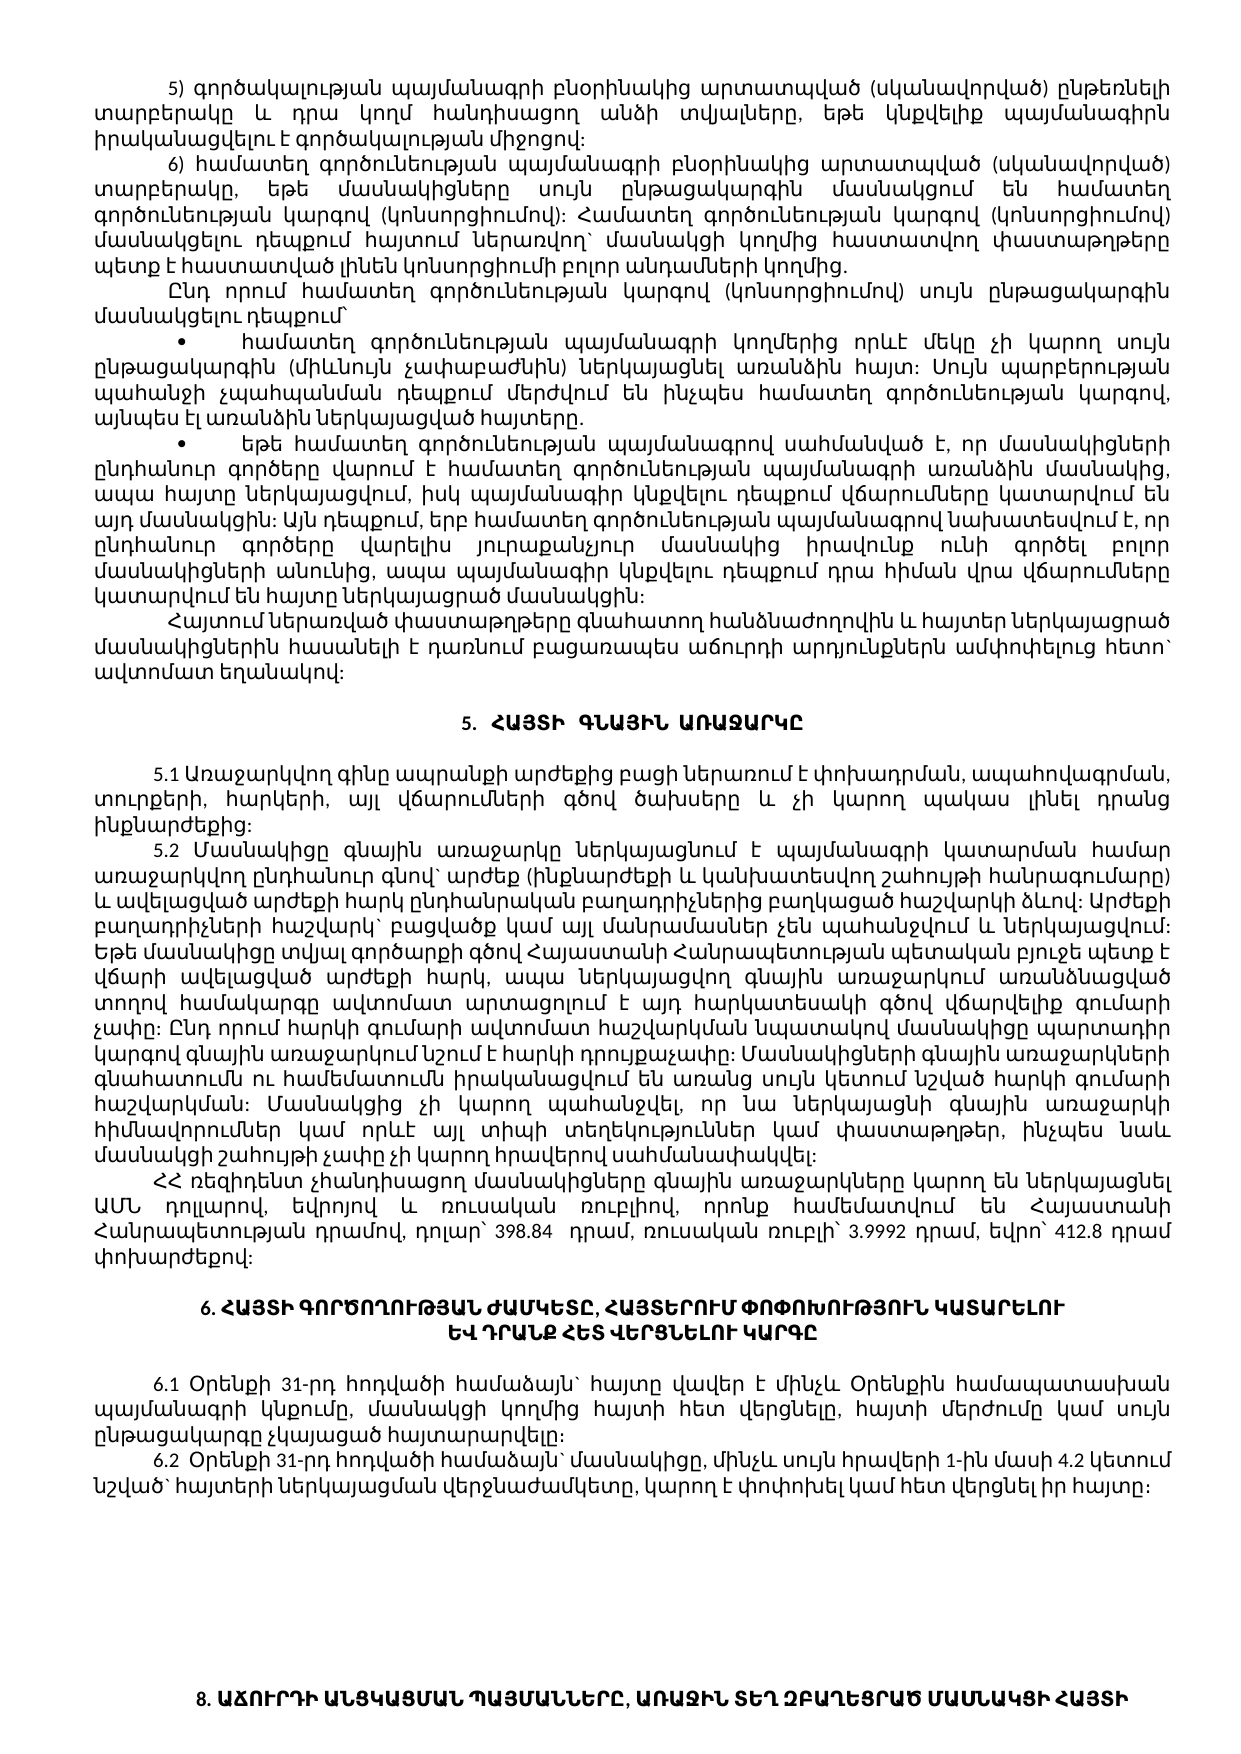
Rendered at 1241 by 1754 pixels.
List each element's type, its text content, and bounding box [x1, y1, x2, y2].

text ԵՎ ԴՐԱՆՔ ՀԵՏ ՎԵՐՑՆԵԼՈՒ ԿԱՐԳԸ [94, 1320, 1171, 1346]
text Հայտում ներառված փաստաթղթերը գնահատող հանձնաժողովին և հայտեր ներկայացրած մասնակիցներին հասանելի է դառնում բացառապես աճուրդի արդյունքներն ամփոփելուց հետո` ավտոմատ եղանակով: [94, 609, 1171, 685]
list եթե համատեղ գործունեության պայմանագրով սահմանված է, որ մասնակիցների ընդհանուր գործերը վարում է համատեղ գործունեության պայմանագրի առանձին մասնակից, ապա հայտը ներկայացվում, իսկ պայմանագիր կնքվելու դեպքում վճարումները կատարվում են այդ մասնակցին: Այն դեպքում, երբ համատեղ գործունեության պայմանագրով նախատեսվում է, որ ընդհանուր գործերը վարելիս յուրաքանչյուր մասնակից իրավունք ունի գործել բոլոր մասնակիցների անունից, ապա պայմանագիր կնքվելու դեպքում դրա հիման վրա վճարումները կատարվում են հայտը ներկայացրած մասնակցին: [94, 431, 1171, 609]
text Ընդ որում համատեղ գործունեության կարգով (կոնսորցիումով) սույն ընթացակարգին մասնակցելու դեպքում՝ [94, 278, 1171, 329]
text 5) գործակալության պայմանագրի բնօրինակից արտատպված (սկանավորված) ընթեռնելի տարբերակը և դրա կողմ հանդիսացող անձի տվյալները, եթե կնքվելիք պայմանագիրն իրականացվելու է գործակալության միջոցով: [94, 75, 1171, 151]
text 6) համատեղ գործունեության պայմանագրի բնօրինակից արտատպված (սկանավորված) տարբերակը, եթե մասնակիցները սույն ընթացակարգին մասնակցում են համատեղ գործունեության կարգով (կոնսորցիումով): Համատեղ գործունեության կարգով (կոնսորցիումով) մասնակցելու դեպքում հայտում ներառվող` մասնակցի կողմից հաստատվող փաստաթղթերը պետք է հաստատված լինեն կոնսորցիումի բոլոր անդամների կողմից. [94, 151, 1171, 278]
text 5.2 Մասնակիցը գնային առաջարկը ներկայացնում է պայմանագրի կատարման համար առաջարկվող ընդհանուր գնով` արժեք (ինքնարժեքի և կանխատեսվող շահույթի հանրագումարը) և ավելացված արժեքի հարկ ընդհանրական բաղադրիչներից բաղկացած հաշվարկի ձևով: Արժեքի բաղադրիչների հաշվարկ` բացվածք կամ այլ մանրամասներ չեն պահանջվում և ներկայացվում: Եթե մասնակիցը տվյալ գործարքի գծով Հայաստանի Հանրապետության պետական բյուջե պետք է վճարի ավելացված արժեքի հարկ, ապա ներկայացվող գնային առաջարկում առանձնացված տողով համակարգը ավտոմատ արտացոլում է այդ հարկատեսակի գծով վճարվելիք գումարի չափը: Ընդ որում հարկի գումարի ավտոմատ հաշվարկման նպատակով մասնակիցը պարտադիր կարգով գնային առաջարկում նշում է հարկի դրույքաչափը: Մասնակիցների գնային առաջարկների գնահատումն ու համեմատումն իրականացվում են առանց սույն կետում նշված հարկի գումարի հաշվարկման: Մասնակցից չի կարող պահանջվել, որ նա ներկայացնի գնային առաջարկի հիմնավորումներ կամ որևէ այլ տիպի տեղեկություններ կամ փաստաթղթեր, ինչպես նաև մասնակցի շահույթի չափը չի կարող հրավերով սահմանափակվել: [94, 837, 1171, 1168]
text 6. ՀԱՅՏԻ ԳՈՐԾՈՂՈՒԹՅԱՆ ԺԱՄԿԵՏԸ, ՀԱՅՏԵՐՈՒՄ ՓՈՓՈԽՈՒԹՅՈՒՆ ԿԱՏԱՐԵԼՈՒ [94, 1295, 1171, 1320]
text 6.1 Օրենքի 31-րդ հոդվածի համաձայն` հայտը վավեր է մինչև Օրենքին համապատասխան պայմանագրի կնքումը, մասնակցի կողմից հայտի հետ վերցնելը, հայտի մերժումը կամ սույն ընթացակարգը չկայացած հայտարարվելը։ [94, 1371, 1171, 1447]
text ՀՀ ռեզիդենտ չհանդիսացող մասնակիցները գնային առաջարկները կարող են ներկայացնել ԱՄՆ դոլլարով, եվրոյով և ռուսական ռուբլիով, որոնք համեմատվում են Հայաստանի Հանրապետության դրամով, դոլար՝ 398.84 դրամ, ռուսական ռուբլի՝ 3.9992 դրամ, եվրո՝ 412.8 դրամ փոխարժեքով: [94, 1168, 1171, 1269]
text 8. ԱՃՈՒՐԴԻ ԱՆՑԿԱՑՄԱՆ ՊԱՅՄԱՆՆԵՐԸ, ԱՌԱՋԻՆ ՏԵՂ ԶԲԱՂԵՑՐԱԾ ՄԱՍՆԱԿՑԻ ՀԱՅՏԻ [94, 1686, 1171, 1712]
text 5.1 Առաջարկվող գինը ապրանքի արժեքից բացի ներառում է փոխադրման, ապահովագրման, տուրքերի, հարկերի, այլ վճարումների գծով ծախսերը և չի կարող պակաս լինել դրանց ինքնարժեքից: [94, 761, 1171, 837]
text 6.2 Օրենքի 31-րդ հոդվածի համաձայն` մասնակիցը, մինչև սույն հրավերի 1-ին մասի 4.2 կետում նշված` հայտերի ներկայացման վերջնաժամկետը, կարող է փոփոխել կամ հետ վերցնել իր հայտը։ [94, 1447, 1171, 1498]
text 5. ՀԱՅՏԻ ԳՆԱՅԻՆ ԱՌԱՋԱՐԿԸ [94, 710, 1171, 736]
list համատեղ գործունեության պայմանագրի կողմերից որևէ մեկը չի կարող սույն ընթացակարգին (միևնույն չափաբաժնին) ներկայացնել առանձին հայտ: Սույն պարբերության պահանջի չպահպանման դեպքում մերժվում են ինչպես համատեղ գործունեության կարգով, այնպես էլ առանձին ներկայացված հայտերը. [94, 329, 1171, 431]
